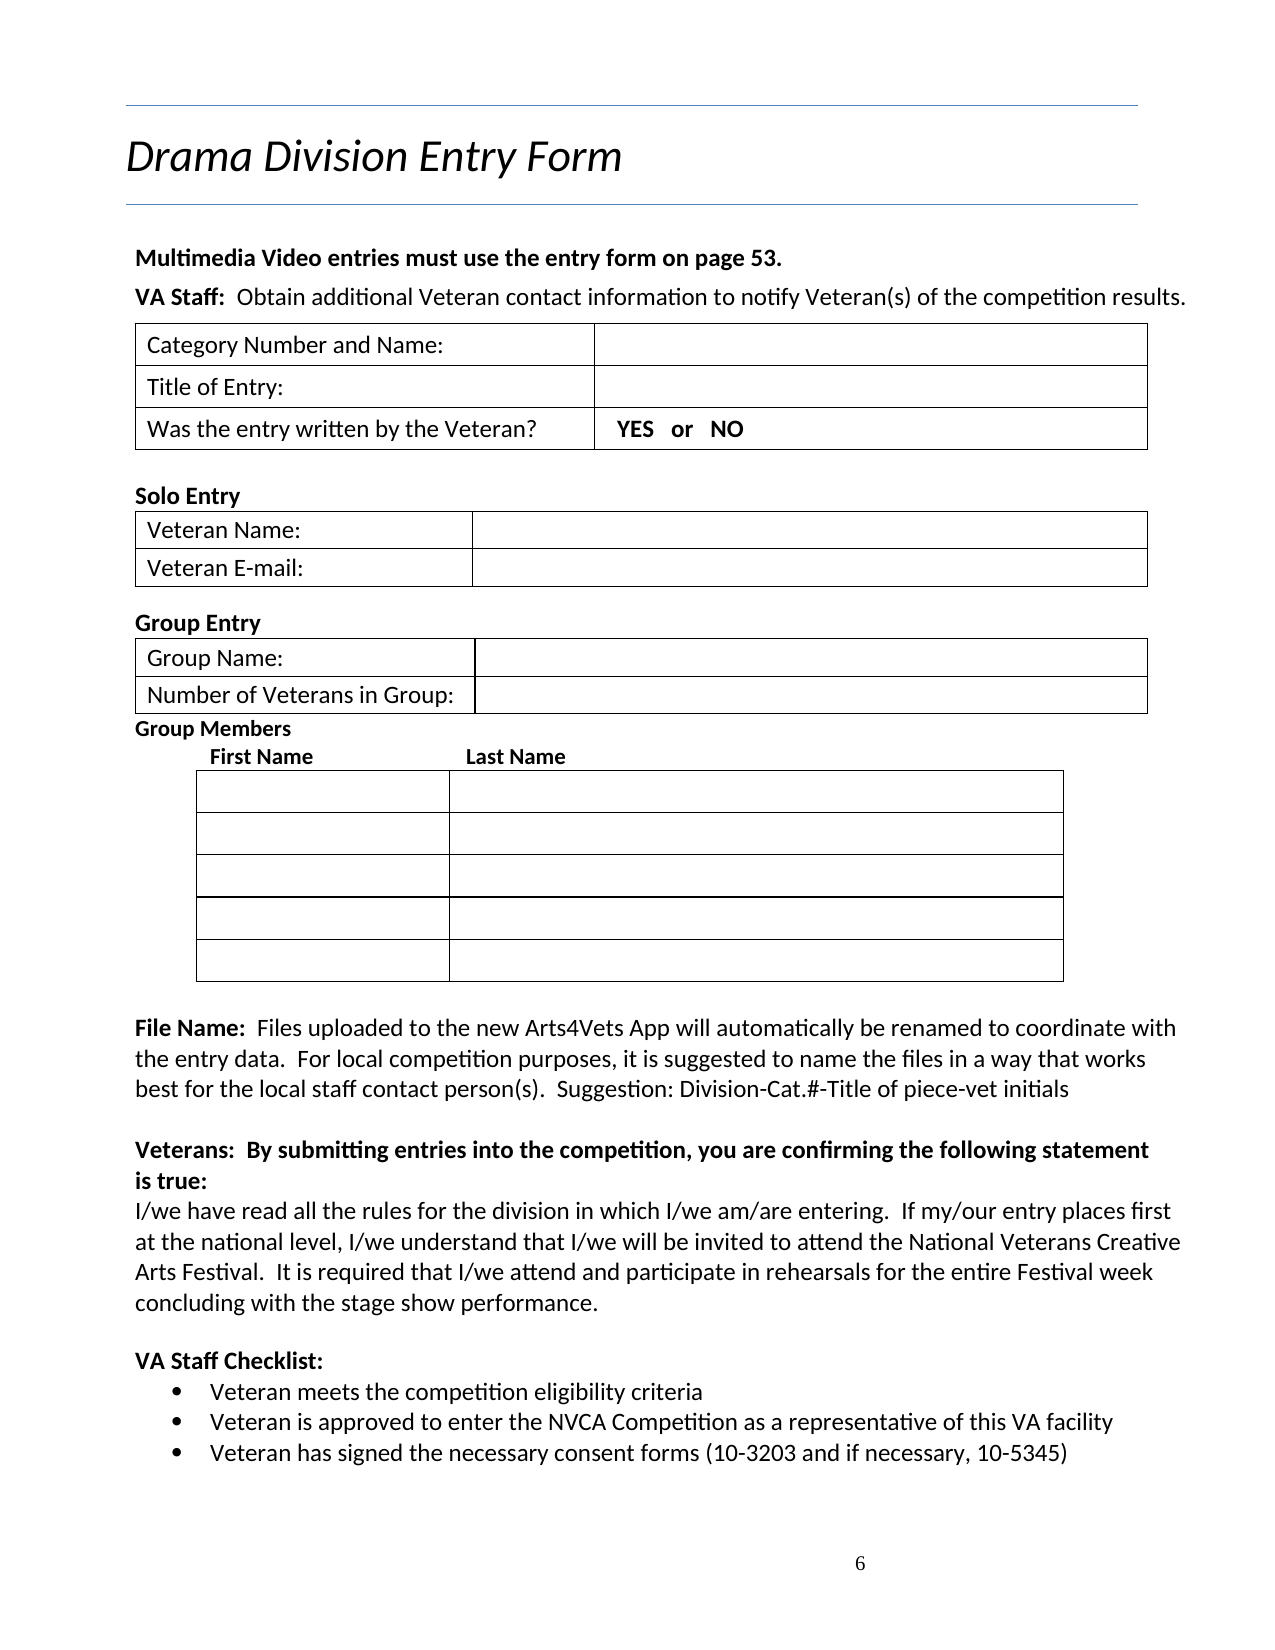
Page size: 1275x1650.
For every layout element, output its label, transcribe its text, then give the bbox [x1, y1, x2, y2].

text Group Entry [135, 608, 1213, 638]
table_cell [197, 898, 449, 938]
table_cell Title of Entry: [136, 366, 594, 407]
list Veteran is approved to enter the NVCA Competition as a representative of this VA facility [172, 1406, 1140, 1437]
table_cell [197, 855, 449, 896]
table_cell Was the entry written by the Veteran? [136, 408, 594, 449]
table_cell [450, 813, 1063, 854]
table_header [197, 771, 449, 812]
table_cell Veteran E-mail: [136, 549, 472, 586]
text Drama Division Entry Form [126, 106, 1138, 204]
table_cell [450, 855, 1063, 896]
text First Name Last Name [135, 742, 1140, 770]
table_cell [476, 677, 1147, 713]
table_header [473, 512, 1147, 548]
table_cell [450, 940, 1063, 981]
table_header Veteran Name: [136, 512, 472, 548]
text Solo Entry [135, 480, 1140, 511]
text Group Members [135, 714, 1140, 742]
table_cell [197, 940, 449, 981]
text VA Staff Checklist: [135, 1345, 1140, 1376]
table_cell [473, 549, 1147, 586]
text Veterans: By submitting entries into the competition, you are confirming the following statement is true: [135, 1134, 1157, 1195]
list Veteran meets the competition eligibility criteria [172, 1376, 1140, 1406]
table_cell Number of Veterans in Group: [136, 677, 474, 713]
table_cell [595, 366, 1147, 407]
table_header [595, 324, 1147, 365]
text VA Staff: Obtain additional Veteran contact information to notify Veteran(s) of the competition results. [135, 285, 1194, 310]
table_cell [450, 898, 1063, 938]
table_cell YES or NO [595, 408, 1147, 449]
list Veteran has signed the necessary consent forms (10-3203 and if necessary, 10-5345) [172, 1437, 1140, 1467]
text File Name: Files uploaded to the new Arts4Vets App will automatically be renamed to coordinate with the entry data. For local competition purposes, it is suggested to name the files in a way that works best for the local staff contact person(s). Suggestion: Division-Cat.#-Title of piece-vet initials [135, 1012, 1185, 1104]
table_header Group Name: [136, 639, 474, 676]
table_header [450, 771, 1063, 812]
text I/we have read all the rules for the division in which I/we am/are entering. If my/our entry places first at the national level, I/we understand that I/we will be invited to attend the National Veterans Creative Arts Festival. It is required that I/we attend and participate in rehearsals for the entire Festival week concluding with the stage show performance. [135, 1195, 1185, 1317]
table_header [476, 639, 1147, 676]
text Multimedia Video entries must use the entry form on page 53. [135, 242, 1166, 273]
table_header Category Number and Name: [136, 324, 594, 365]
table_cell [197, 813, 449, 854]
